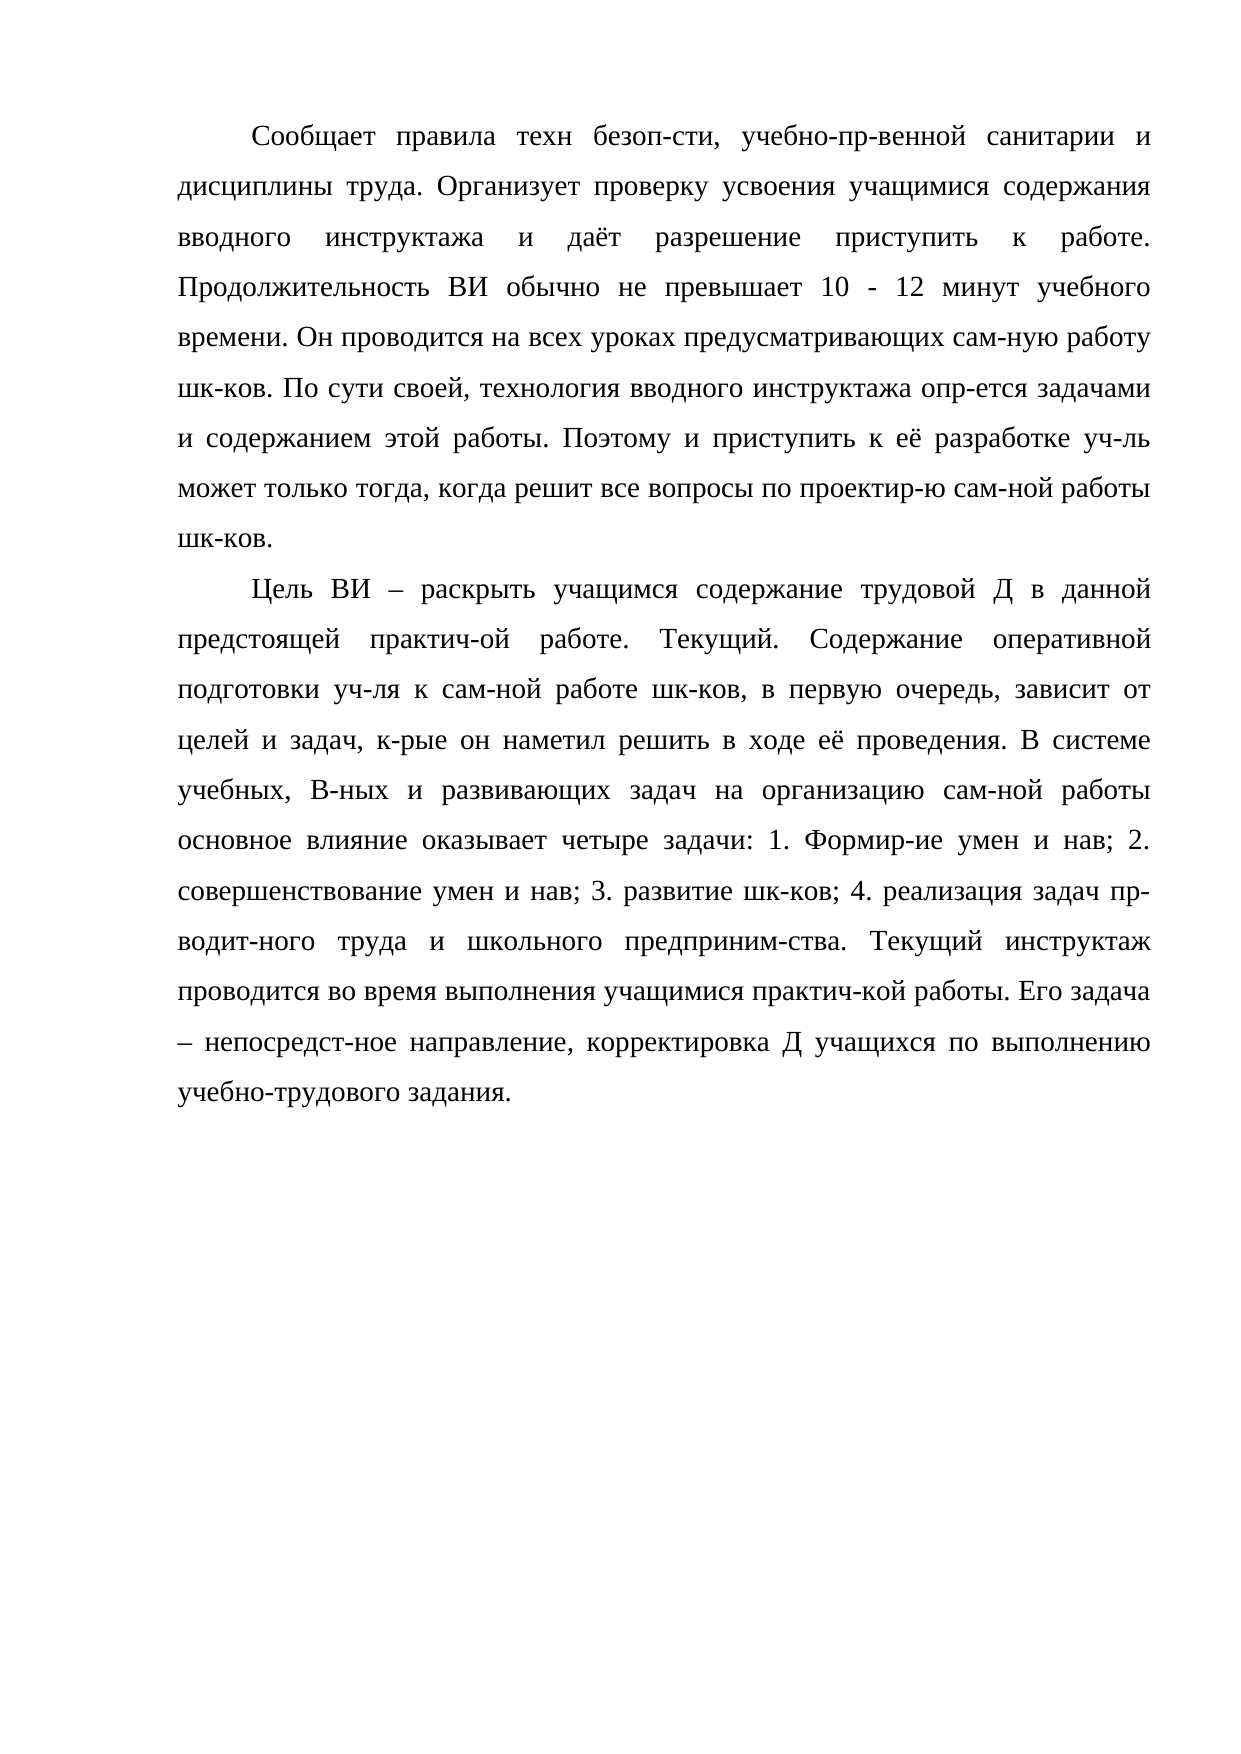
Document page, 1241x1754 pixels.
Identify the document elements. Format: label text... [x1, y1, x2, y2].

text Сообщает правила техн безоп-сти, учебно-пр-венной санитарии и дисциплины труда. Организует проверку усвоения учащимися содержания вводного инструктажа и даёт разрешение приступить к работе. Продолжительность ВИ обычно не превышает 10 - 12 минут учебного времени. Он проводится на всех уроках предусматривающих сам-ную работу шк-ков. По сути своей, технология вводного инструктажа опр-ется задачами и содержанием этой работы. Поэтому и приступить к её разработке уч-ль может только тогда, когда решит все вопросы по проектир-ю сам-ной работы шк-ков. [177, 118, 1152, 554]
text Цель ВИ – раскрыть учащимся содержание трудовой Д в данной предстоящей практич-ой работе. Текущий. Содержание оперативной подготовки уч-ля к сам-ной работе шк-ков, в первую очередь, зависит от целей и задач, к-рые он наметил решить в ходе её проведения. В системе учебных, В-ных и развивающих задач на организацию сам-ной работы основное влияние оказывает четыре задачи: 1. Формир-ие умен и нав; 2. совершенствование умен и нав; 3. развитие шк-ков; 4. реализация задач пр-водит-ного труда и школьного предприним-ства. Текущий инструктаж проводится во время выполнения учащимися практич-кой работы. Его задача – непосредст-ное направление, корректировка Д учащихся по выполнению учебно-трудового задания. [177, 571, 1152, 1108]
